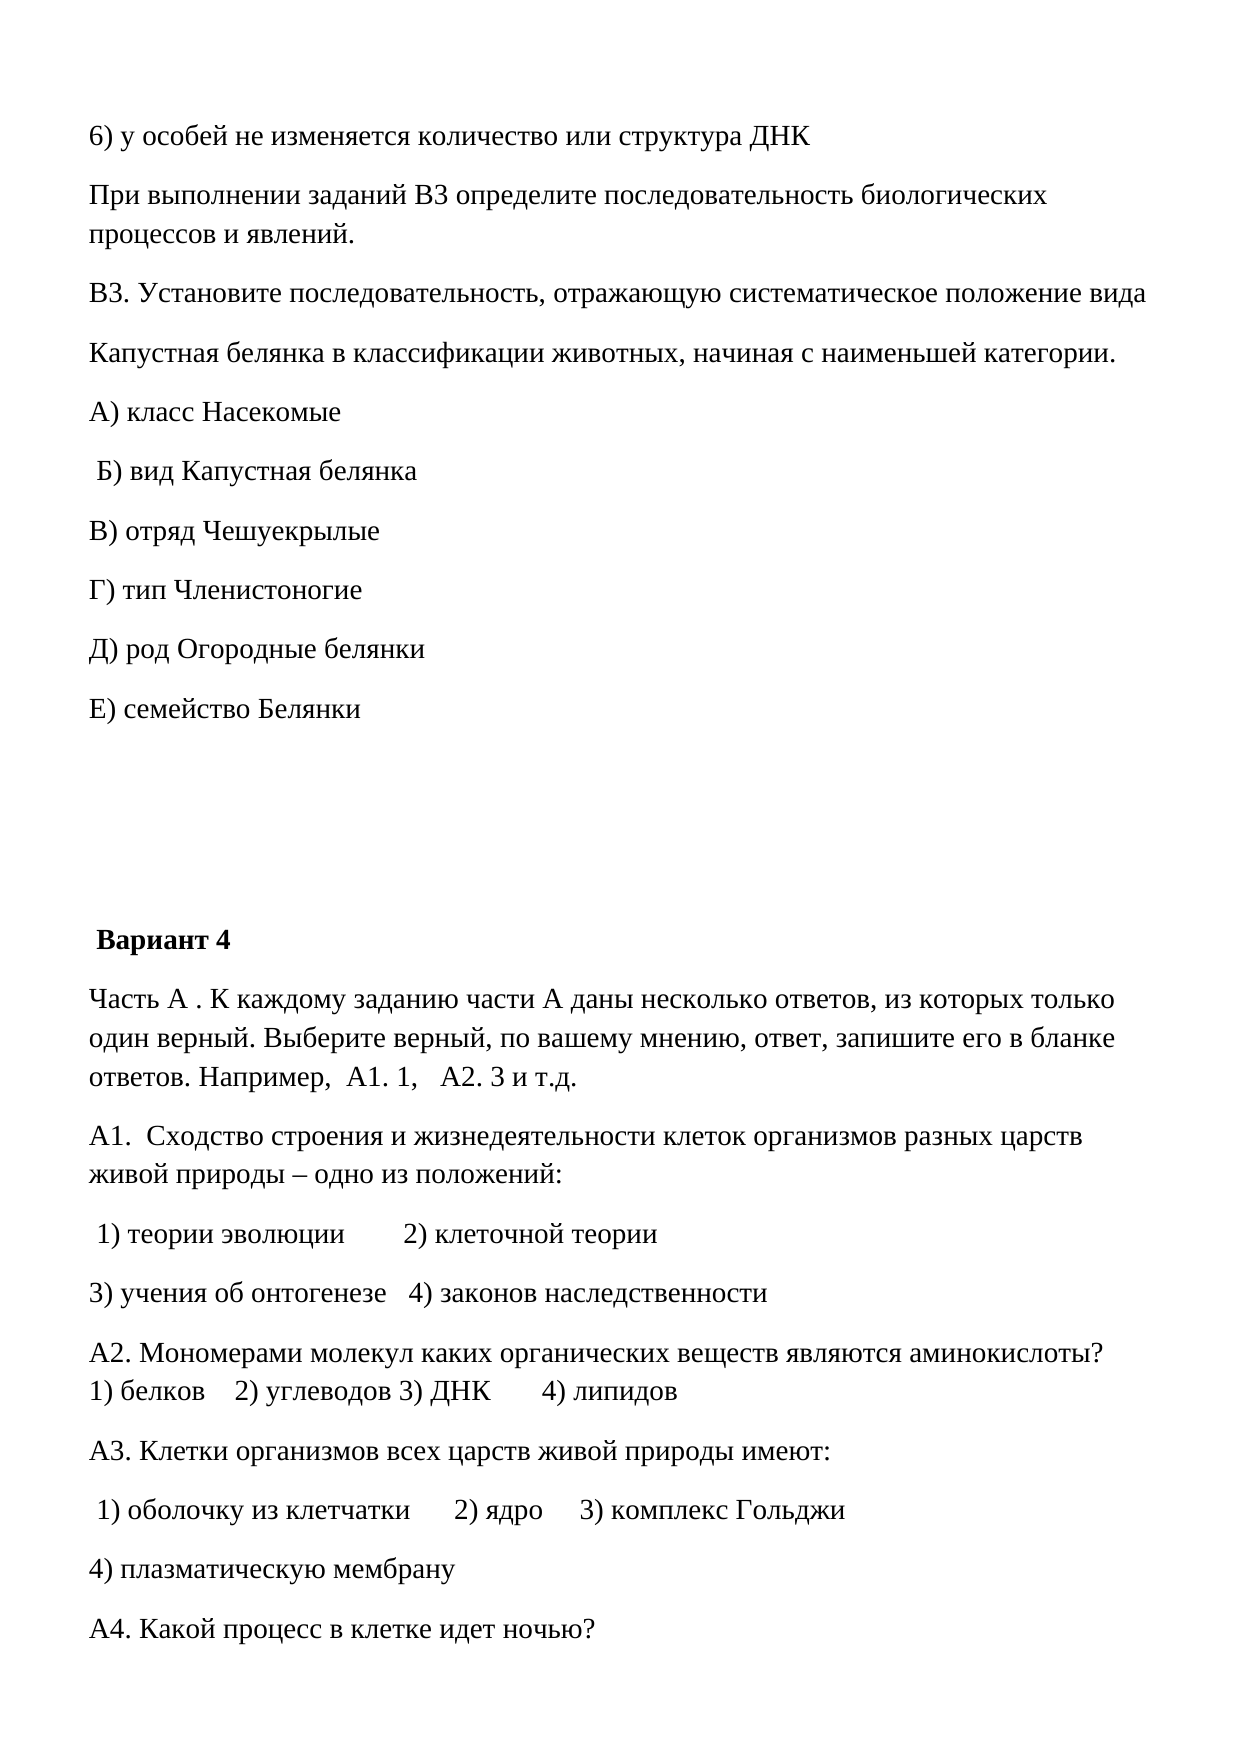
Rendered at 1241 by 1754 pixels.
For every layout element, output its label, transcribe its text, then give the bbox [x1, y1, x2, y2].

text Часть А . К каждому заданию части А даны несколько ответов, из которых только один верный. Выберите верный, по вашему мнению, ответ, запишите его в бланке ответов. Например, А1. 1, А2. 3 и т.д. [89, 982, 1152, 1092]
text 1) оболочку из клетчатки 2) ядро 3) комплекс Гольджи [89, 1492, 1152, 1526]
text А3. Клетки организмов всех царств живой природы имеют: [89, 1433, 1152, 1466]
text Е) семейство Белянки [89, 691, 1152, 724]
text А) класс Насекомые [89, 394, 1152, 428]
text 3) учения об онтогенезе 4) законов наследственности [89, 1275, 1152, 1309]
text Д) род Огородные белянки [89, 632, 1152, 665]
text 4) плазматическую мембрану [89, 1551, 1152, 1585]
text В) отряд Чешуекрылые [89, 513, 1152, 546]
text При выполнении заданий В3 определите последовательность биологических процессов и явлений. [89, 177, 1152, 249]
text Б) вид Капустная белянка [89, 453, 1152, 487]
text Г) тип Членистоногие [89, 572, 1152, 606]
text Капустная белянка в классификации животных, начиная с наименьшей категории. [89, 335, 1152, 368]
text Вариант 4 [89, 922, 1152, 956]
text А2. Мономерами молекул каких органических веществ являются аминокислоты? 1) белков 2) углеводов 3) ДНК 4) липидов [89, 1335, 1152, 1407]
text 6) у особей не изменяется количество или структура ДНК [89, 118, 1152, 152]
text А1. Сходство строения и жизнедеятельности клеток организмов разных царств живой природы – одно из положений: [89, 1118, 1152, 1190]
text А4. Какой процесс в клетке идет ночью? [89, 1611, 1152, 1644]
text 1) теории эволюции 2) клеточной теории [89, 1216, 1152, 1249]
text В3. Установите последовательность, отражающую систематическое положение вида [89, 275, 1152, 309]
